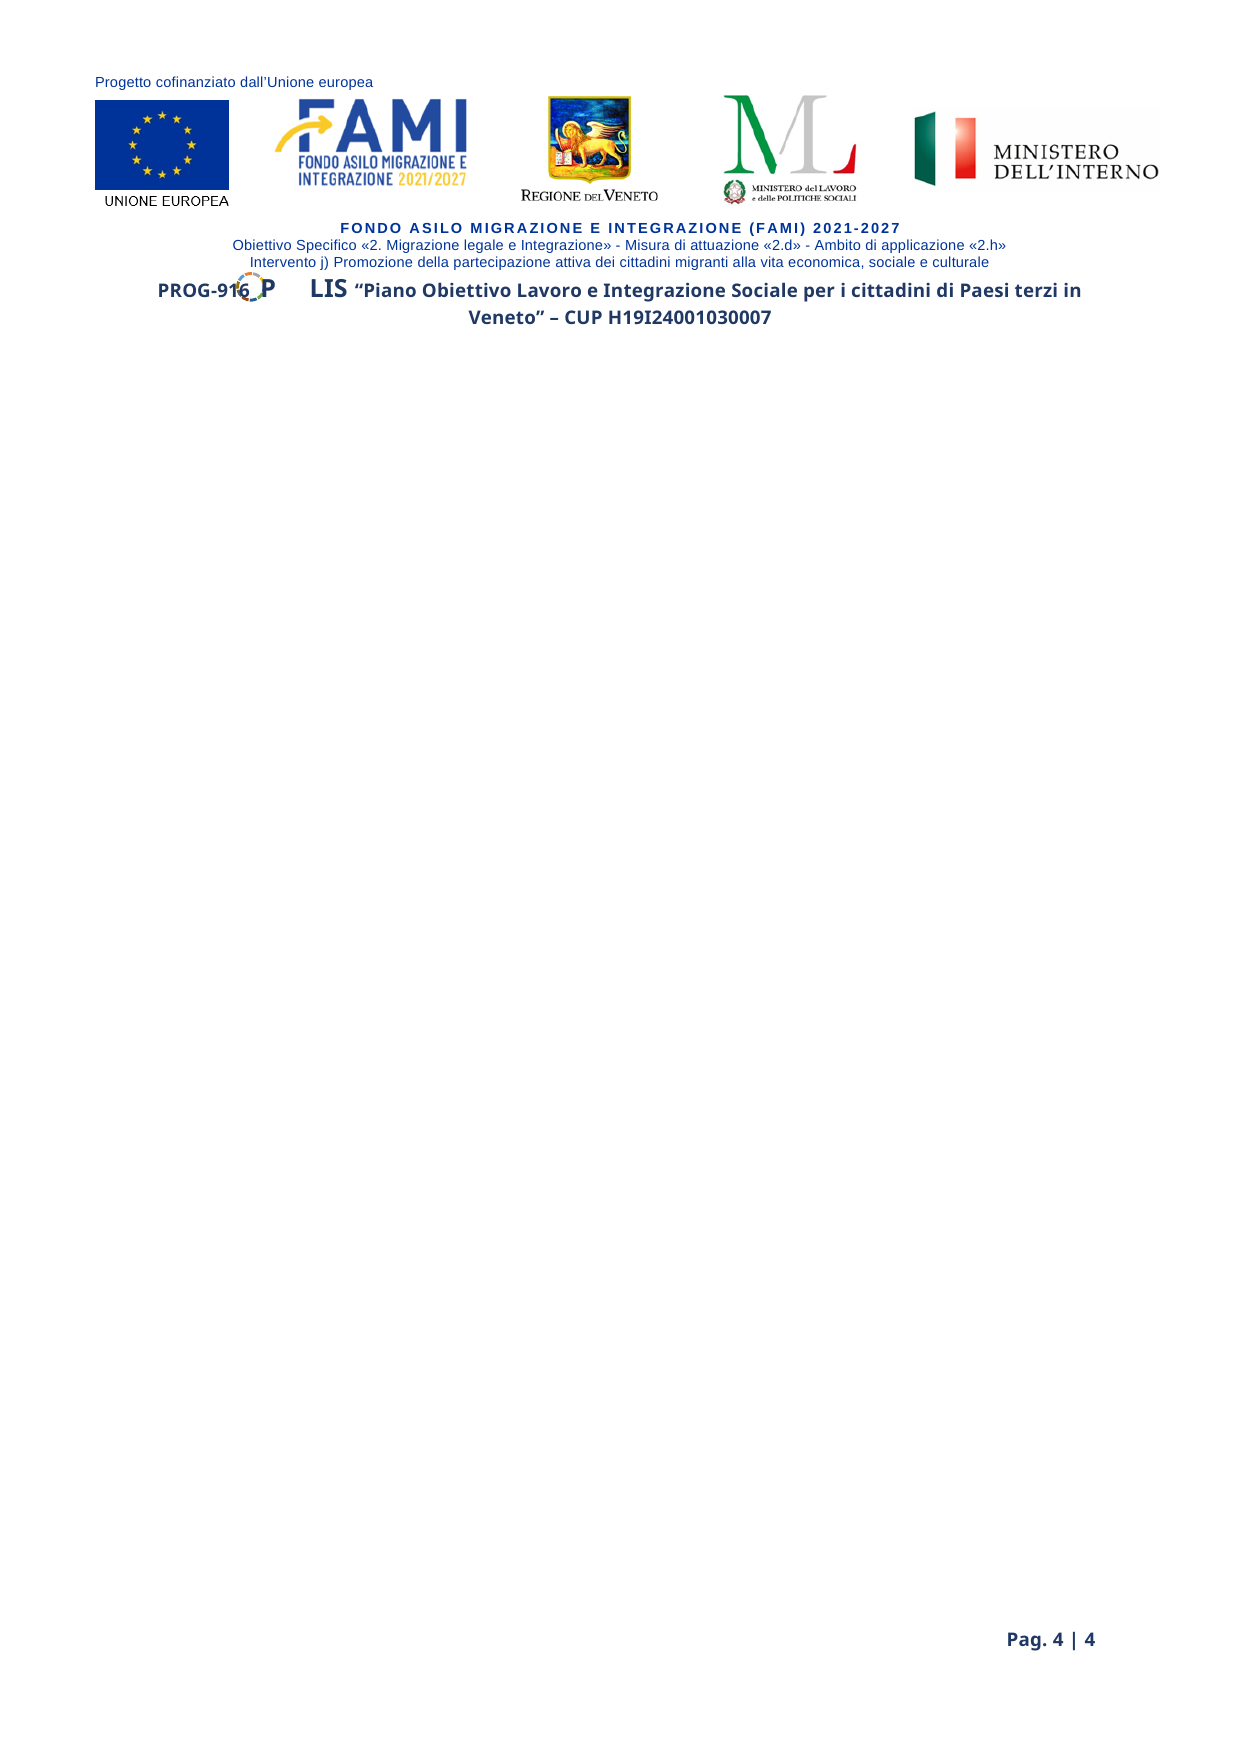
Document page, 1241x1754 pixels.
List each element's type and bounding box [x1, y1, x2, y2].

picture [236, 267, 268, 306]
picture [89, 93, 1161, 213]
